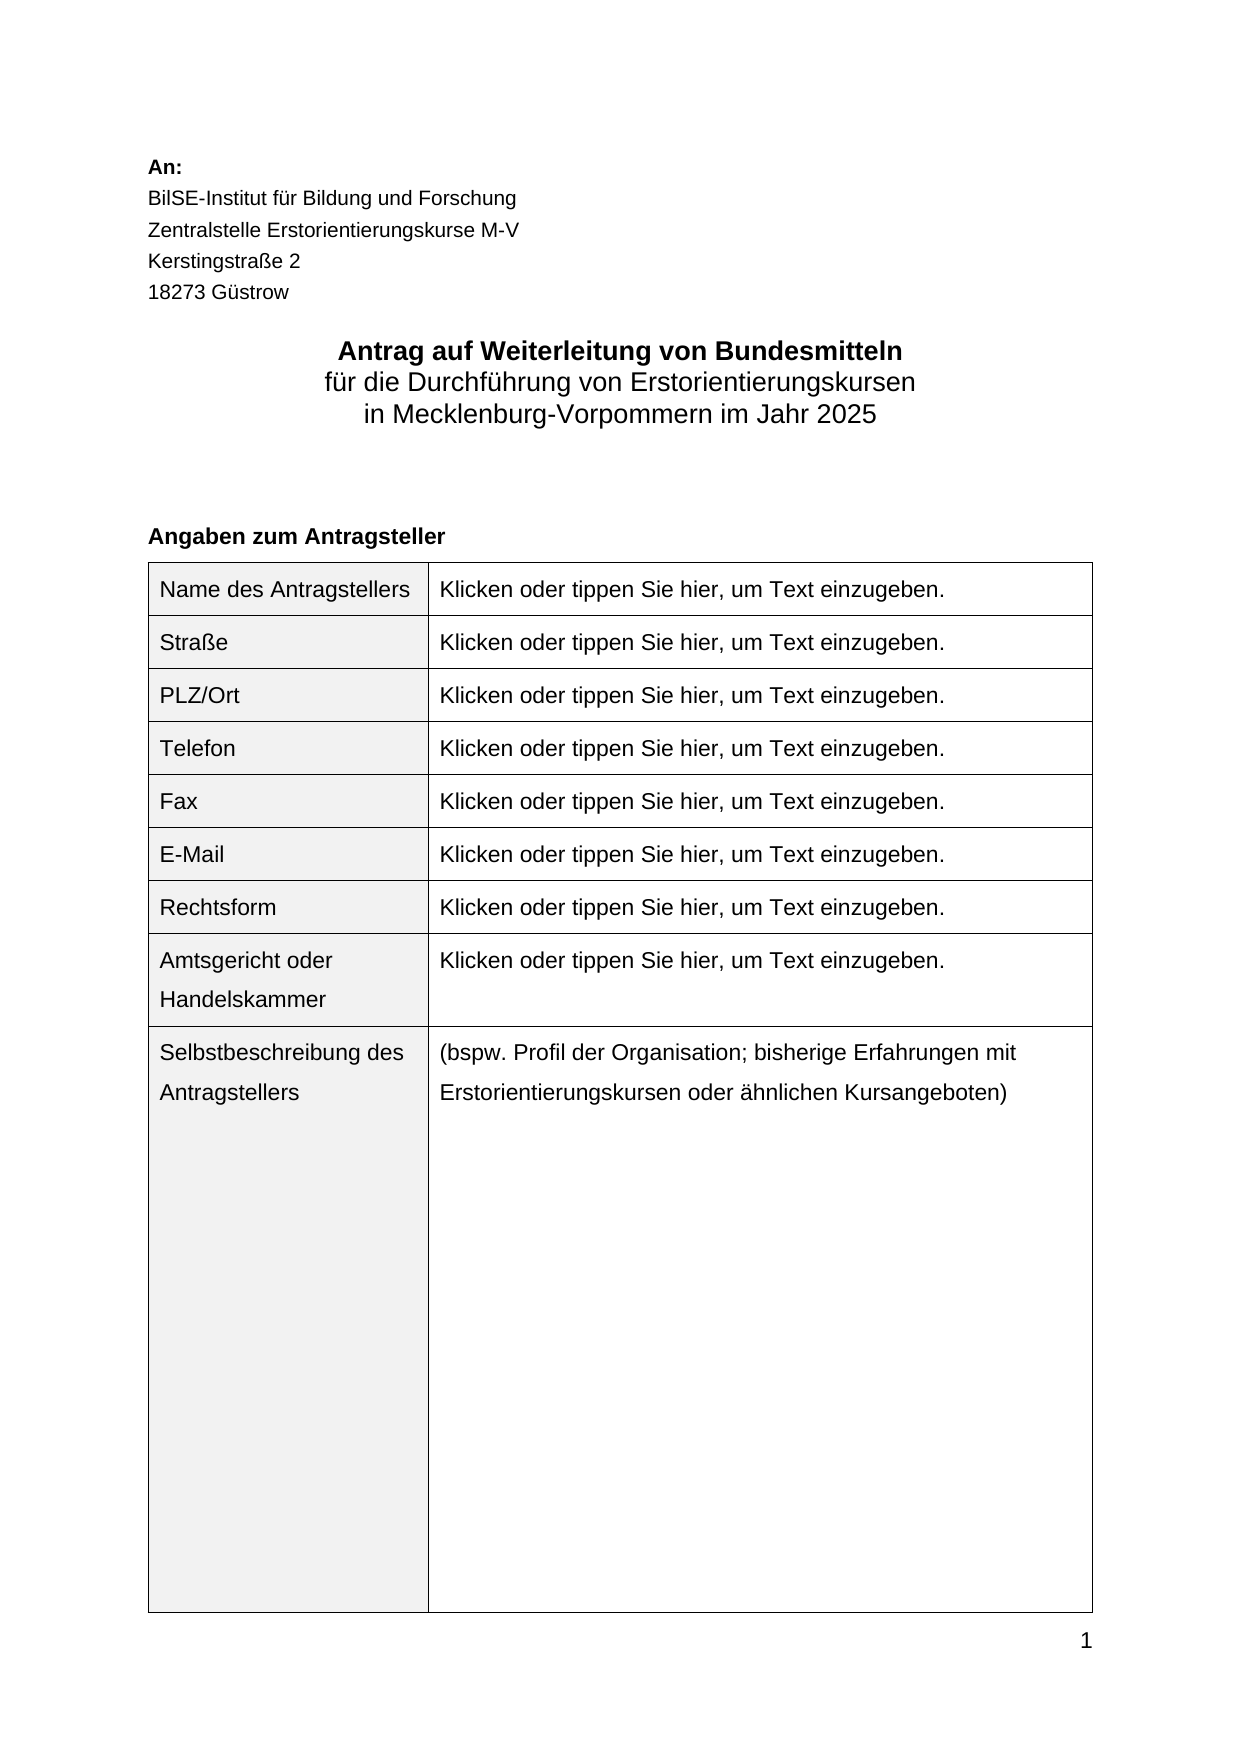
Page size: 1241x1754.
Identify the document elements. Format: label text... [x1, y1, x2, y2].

table_cell Selbstbeschreibung des Antragstellers [149, 1027, 428, 1612]
text Kerstingstraße 2 [148, 241, 1093, 273]
text An: [148, 148, 1093, 179]
table_cell PLZ/Ort [149, 669, 428, 721]
text Angaben zum Antragsteller [148, 523, 1093, 549]
table_cell Fax [149, 775, 428, 827]
table_cell E-Mail [149, 828, 428, 880]
table_cell [429, 1027, 1092, 1612]
table_cell Telefon [149, 722, 428, 774]
table_cell Straße [149, 616, 428, 668]
text für die Durchführung von Erstorientierungskursen [148, 366, 1093, 398]
text BilSE-Institut für Bildung und Forschung [148, 179, 1093, 210]
text 18273 Güstrow [148, 273, 1093, 304]
text in Mecklenburg-Vorpommern im Jahr 2025 [148, 398, 1093, 429]
text Zentralstelle Erstorientierungskurse M-V [148, 210, 1093, 241]
table_header Name des Antragstellers [149, 563, 428, 615]
table_cell Amtsgericht oder Handelskammer [149, 934, 428, 1026]
table_cell Rechtsform [149, 881, 428, 933]
text Antrag auf Weiterleitung von Bundesmitteln [148, 335, 1093, 366]
